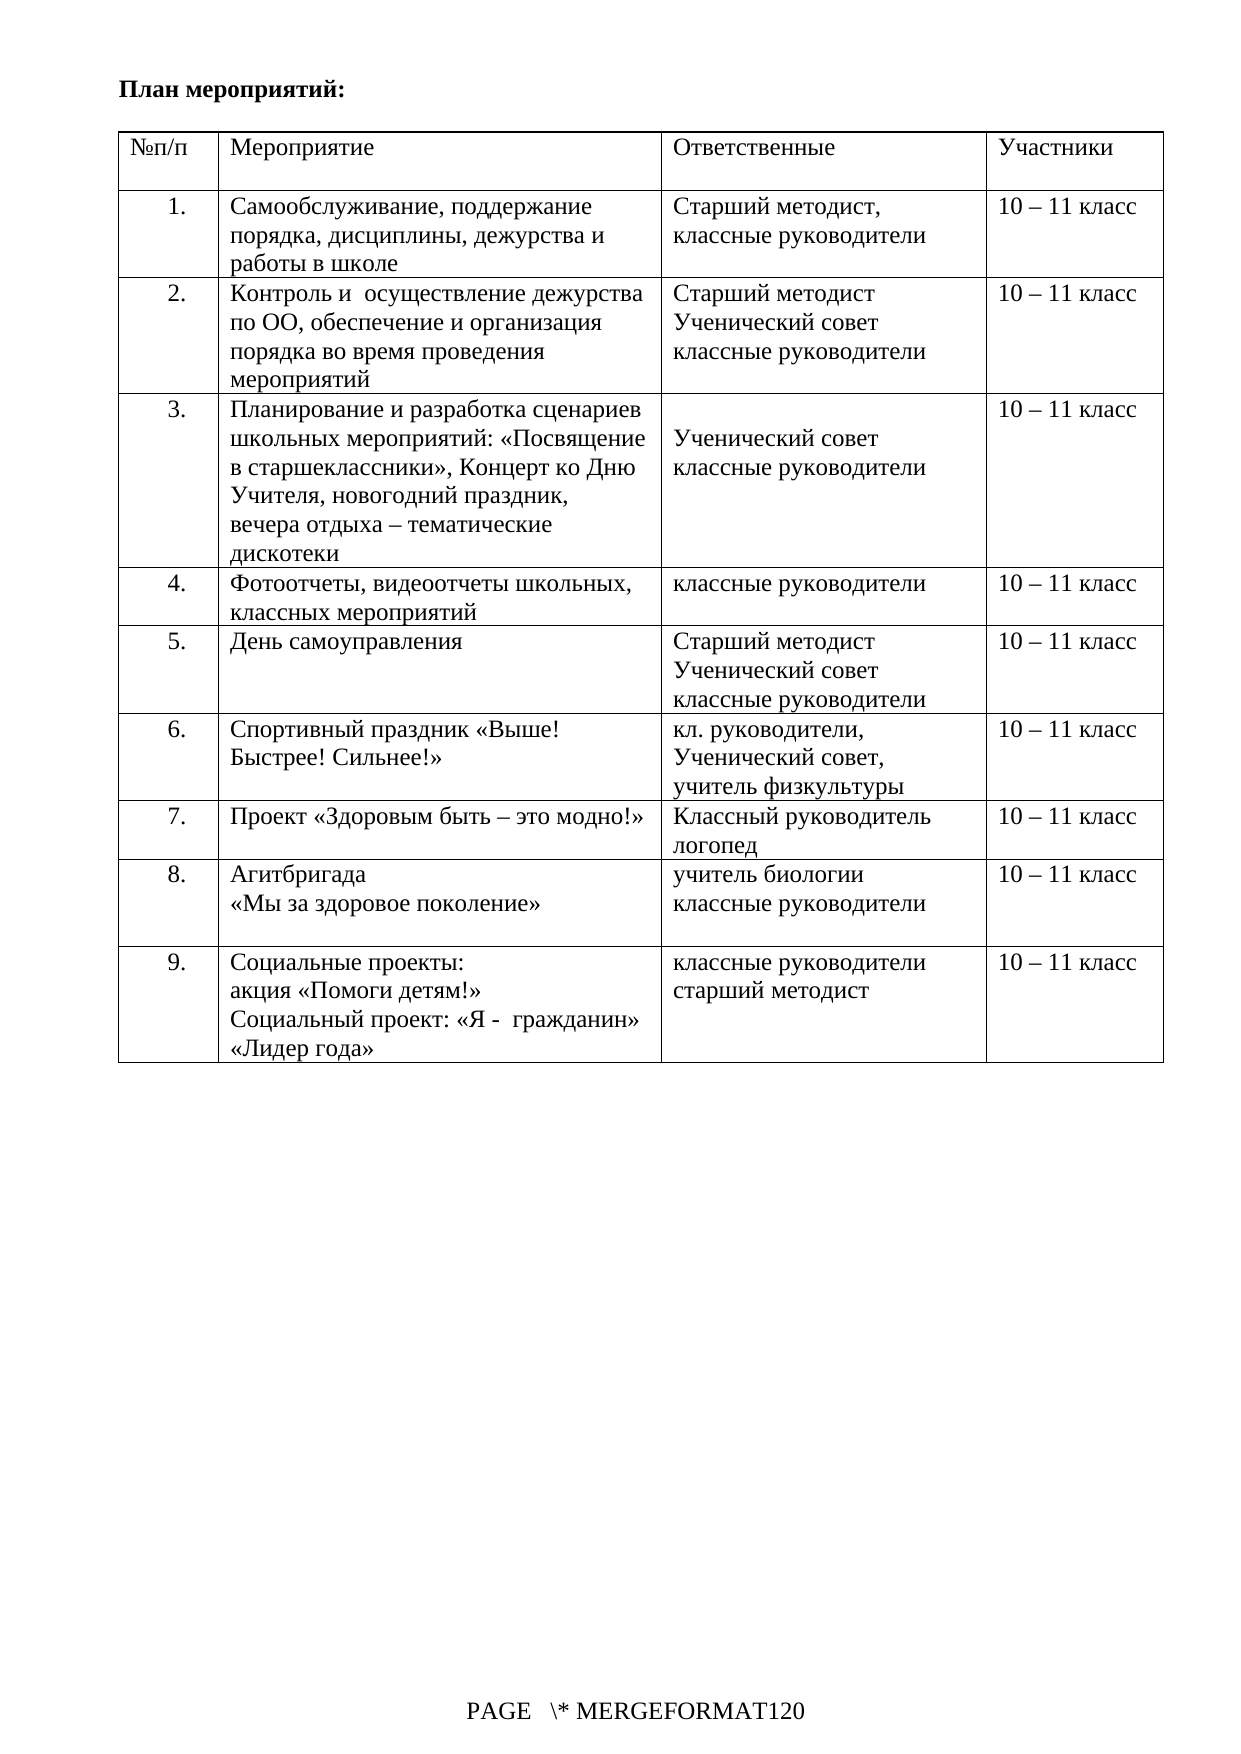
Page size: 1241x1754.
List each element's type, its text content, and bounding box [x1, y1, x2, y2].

table_cell 10 – 11 класс [987, 801, 1163, 858]
table_cell 10 – 11 класс [987, 191, 1163, 277]
table_cell [119, 394, 218, 567]
table_cell День самоуправления [219, 626, 661, 713]
table_cell Ученический совет классные руководители [662, 394, 986, 567]
table_cell Агитбригада «Мы за здоровое поколение» [219, 860, 661, 946]
table_cell Проект «Здоровым быть – это модно!» [219, 801, 661, 858]
table_cell 10 – 11 класс [987, 278, 1163, 393]
table_header Участники [987, 133, 1163, 190]
table_cell Старший методист Ученический совет классные руководители [662, 626, 986, 713]
table_cell классные руководители [662, 568, 986, 625]
text План мероприятий: [119, 74, 1153, 103]
table_cell Старший методист Ученический совет классные руководители [662, 278, 986, 393]
table_cell 10 – 11 класс [987, 568, 1163, 625]
table_cell [119, 947, 218, 1062]
table_cell 10 – 11 класс [987, 626, 1163, 713]
table_cell Спортивный праздник «Выше! Быстрее! Сильнее!» [219, 714, 661, 800]
table_cell учитель биологии классные руководители [662, 860, 986, 946]
table_cell Старший методист, классные руководители [662, 191, 986, 277]
table_cell Планирование и разработка сценариев школьных мероприятий: «Посвящение в старшеклассники», Концерт ко Дню Учителя, новогодний праздник, вечера отдыха – тематические дискотеки [219, 394, 661, 567]
table_cell [119, 191, 218, 277]
table_cell Фотоотчеты, видеоотчеты школьных, классных мероприятий [219, 568, 661, 625]
table_cell Контроль и осуществление дежурства по ОО, обеспечение и организация порядка во время проведения мероприятий [219, 278, 661, 393]
table_cell кл. руководители, Ученический совет, учитель физкультуры [662, 714, 986, 800]
table_cell 10 – 11 класс [987, 714, 1163, 800]
table_cell 10 – 11 класс [987, 947, 1163, 1062]
table_header №п/п [119, 133, 218, 190]
table_header Мероприятие [219, 133, 661, 190]
table_header Ответственные [662, 133, 986, 190]
table_cell [119, 801, 218, 858]
table_cell [119, 626, 218, 713]
table_cell Самообслуживание, поддержание порядка, дисциплины, дежурства и работы в школе [219, 191, 661, 277]
table_cell Классный руководитель логопед [662, 801, 986, 858]
table_cell Социальные проекты: акция «Помоги детям!» Социальный проект: «Я - гражданин» «Лидер года» [219, 947, 661, 1062]
table_cell [119, 278, 218, 393]
table_cell классные руководители старший методист [662, 947, 986, 1062]
table_cell [119, 568, 218, 625]
table_cell [119, 714, 218, 800]
table_cell 10 – 11 класс [987, 394, 1163, 567]
table_cell 10 – 11 класс [987, 860, 1163, 946]
table_cell [119, 860, 218, 946]
